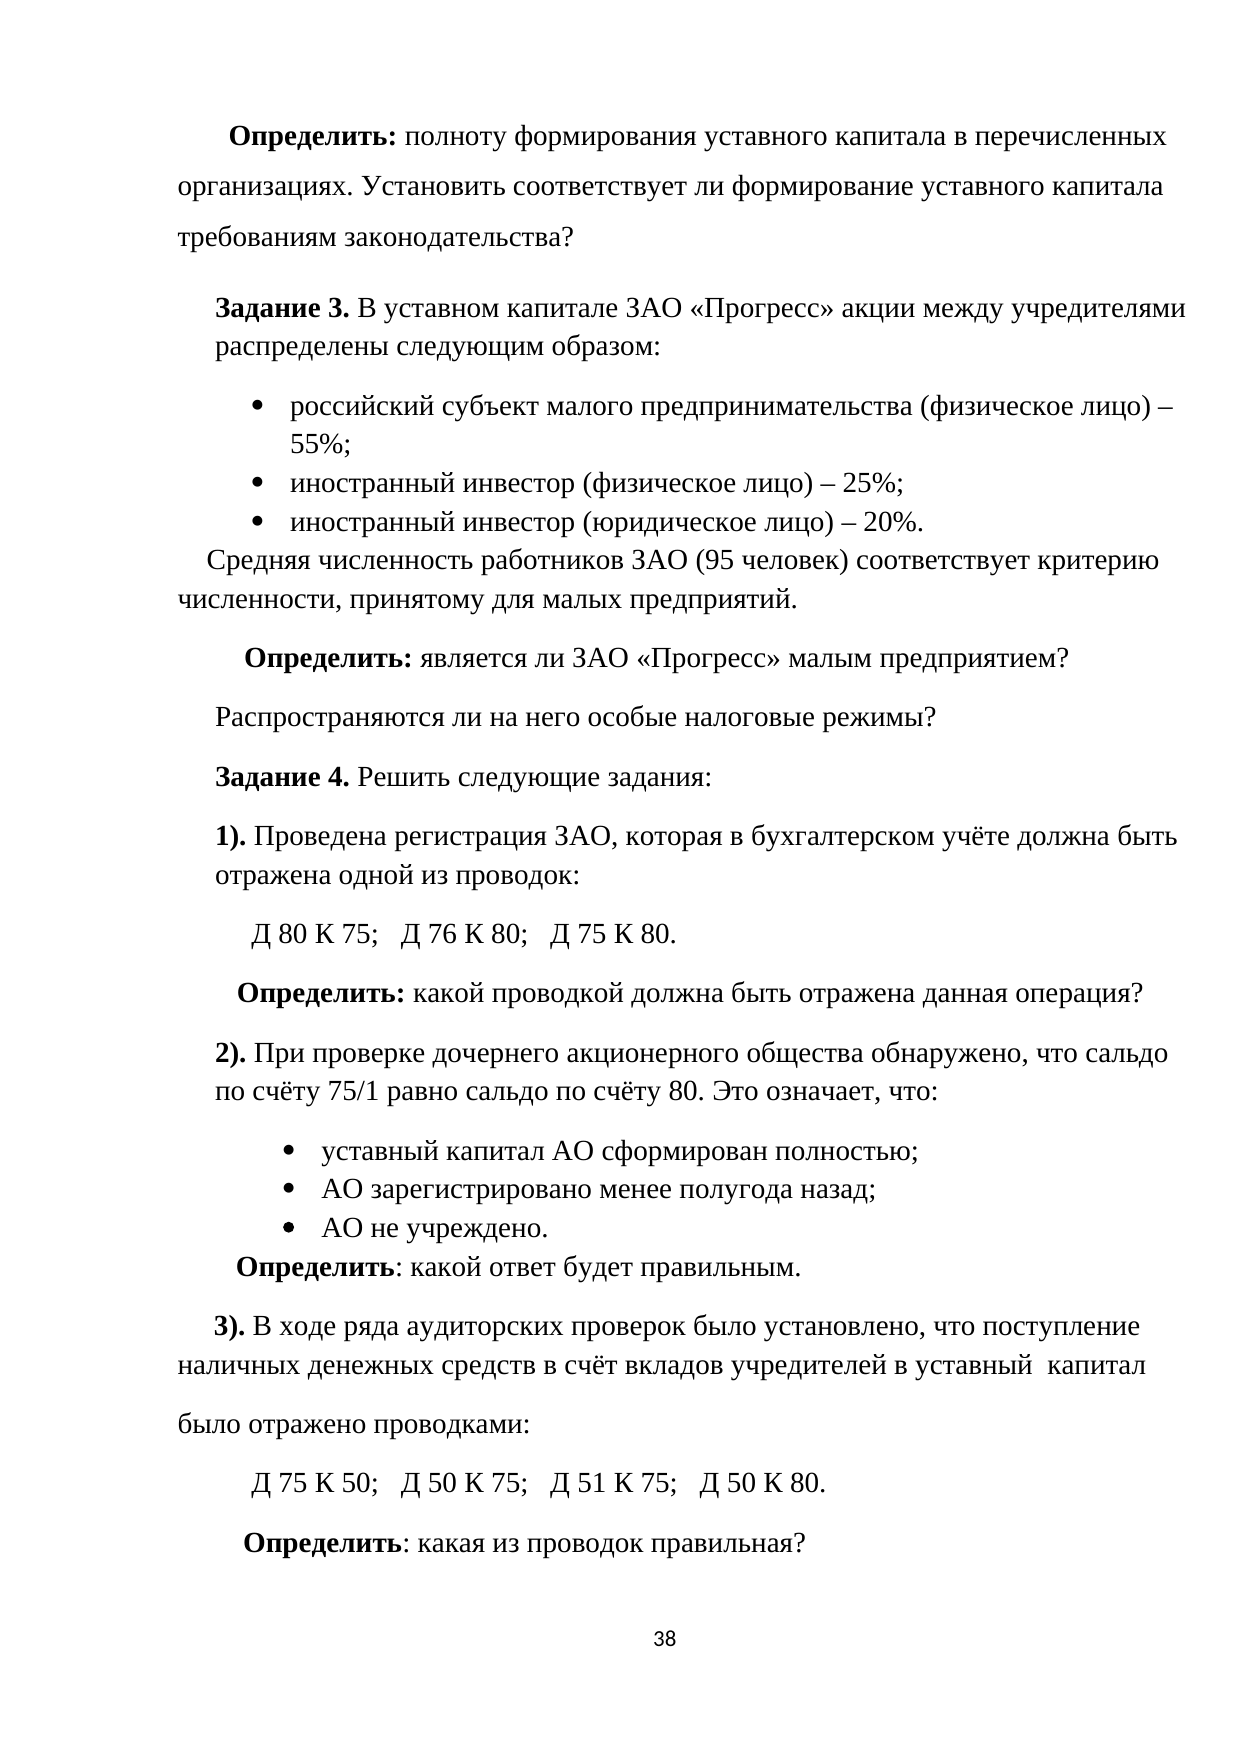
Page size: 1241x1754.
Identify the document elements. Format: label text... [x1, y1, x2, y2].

text Определить: какая из проводок правильная? [177, 1525, 1227, 1558]
text было отражено проводками: [177, 1406, 1227, 1440]
list АО не учреждено. [283, 1210, 1227, 1244]
text Определить: какой ответ будет правильным. [177, 1249, 1227, 1282]
text 3). В ходе ряда аудиторских проверок было установлено, что поступление наличных денежных средств в счёт вкладов учредителей в уставный капитал [177, 1308, 1227, 1380]
text Определить: является ли ЗАО «Прогресс» малым предприятием? [215, 640, 1227, 674]
text 1). Проведена регистрация ЗАО, которая в бухгалтерском учёте должна быть отражена одной из проводок: [215, 818, 1227, 890]
text Распространяются ли на него особые налоговые режимы? [215, 699, 1227, 733]
text Средняя численность работников ЗАО (95 человек) соответствует критерию численности, принятому для малых предприятий. [177, 542, 1227, 614]
text Д 75 К 50; Д 50 К 75; Д 51 К 75; Д 50 К 80. [177, 1466, 1227, 1499]
list российский субъект малого предпринимательства (физическое лицо) – 55%; [252, 388, 1227, 460]
list иностранный инвестор (физическое лицо) – 25%; [252, 465, 1227, 499]
text Определить: какой проводкой должна быть отражена данная операция? [215, 976, 1227, 1009]
list уставный капитал АО сформирован полностью; [283, 1133, 1227, 1167]
text Задание 4. Решить следующие задания: [215, 759, 1227, 792]
text Определить: полноту формирования уставного капитала в перечисленных организациях. Установить соответствует ли формирование уставного капитала требованиям законодательства? [177, 118, 1227, 252]
list АО зарегистрировано менее полугода назад; [283, 1172, 1227, 1205]
text Задание 3. В уставном капитале ЗАО «Прогресс» акции между учредителями распределены следующим образом: [215, 290, 1227, 362]
text 2). При проверке дочернего акционерного общества обнаружено, что сальдо по счёту 75/1 равно сальдо по счёту 80. Это означает, что: [215, 1035, 1227, 1107]
list иностранный инвестор (юридическое лицо) – 20%. [252, 504, 1227, 537]
text Д 80 К 75; Д 76 К 80; Д 75 К 80. [215, 916, 1227, 950]
